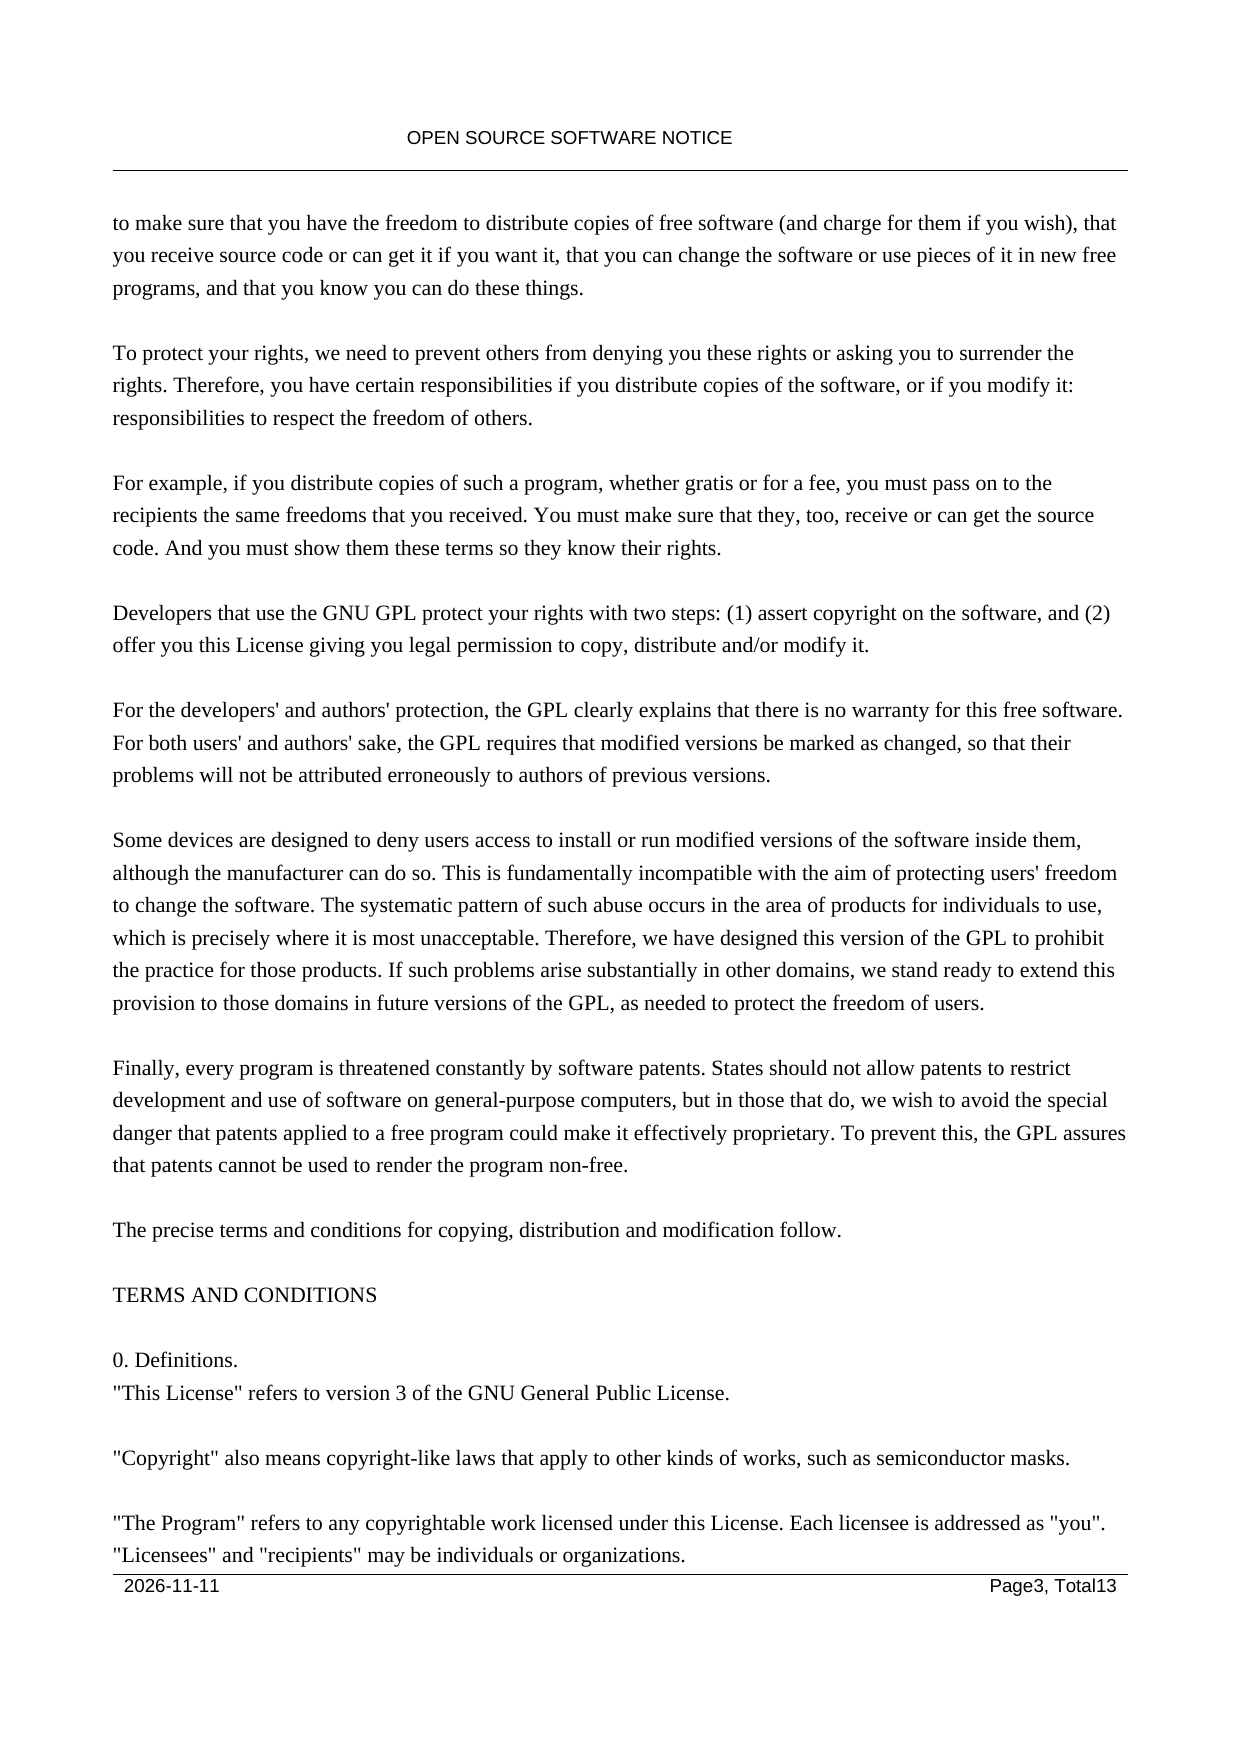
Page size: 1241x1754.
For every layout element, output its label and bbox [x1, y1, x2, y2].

text [112, 206, 1128, 1571]
